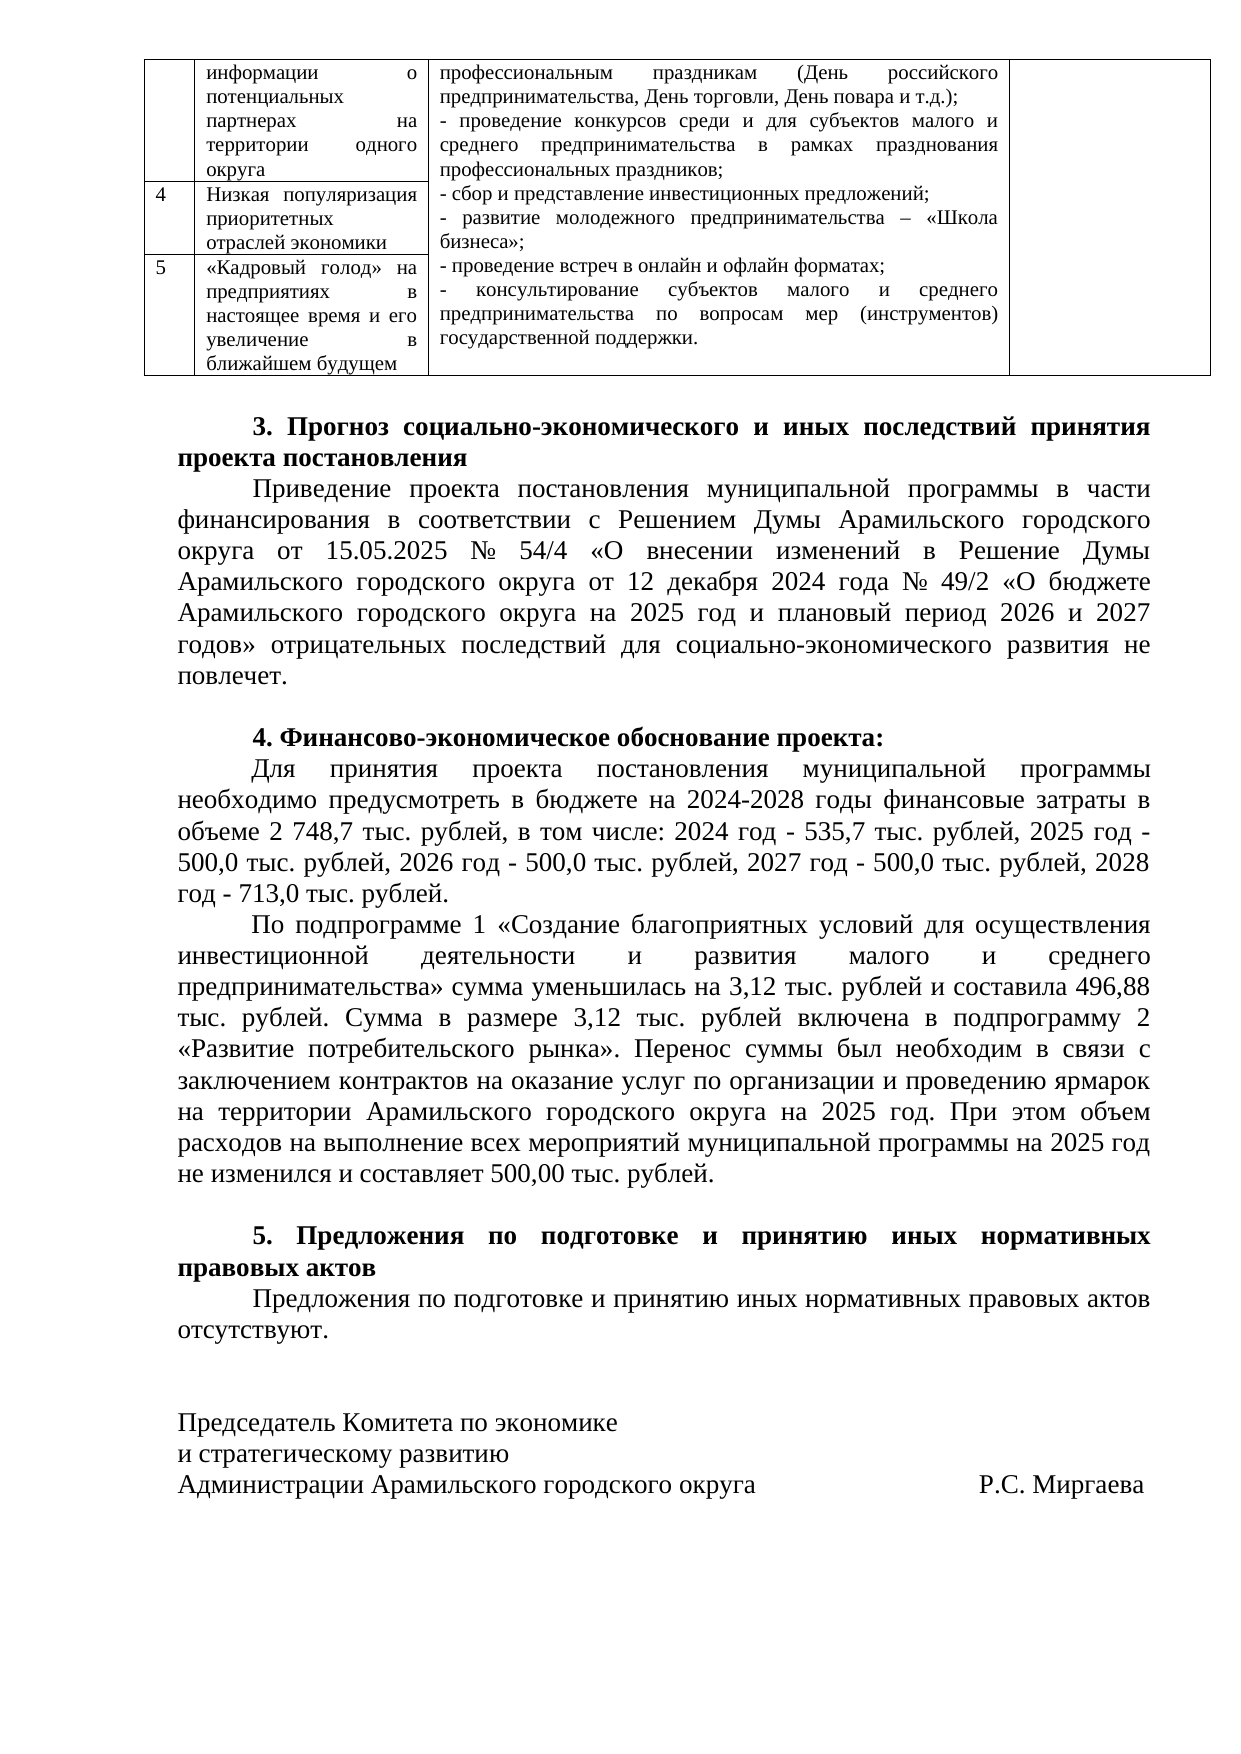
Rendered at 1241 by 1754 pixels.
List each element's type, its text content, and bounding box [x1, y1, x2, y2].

text 4. Финансово-экономическое обоснование проекта: [177, 721, 1152, 752]
text 3. Прогноз социально-экономического и иных последствий принятия проекта постановления [177, 410, 1152, 472]
text Приведение проекта постановления муниципальной программы в части финансирования в соответствии с Решением Думы Арамильского городского округа от 15.05.2025 № 54/4 «О внесении изменений в Решение Думы Арамильского городского округа от 12 декабря 2024 года № 49/2 «О бюджете Арамильского городского округа на 2025 год и плановый период 2026 и 2027 годов» отрицательных последствий для социально-экономического развития не повлечет. [177, 472, 1152, 690]
table_cell 3 [145, 60, 194, 181]
text По подпрограмме 1 «Создание благоприятных условий для осуществления инвестиционной деятельности и развития малого и среднего предпринимательства» сумма уменьшилась на 3,12 тыс. рублей и составила 496,88 тыс. рублей. Сумма в размере 3,12 тыс. рублей включена в подпрограмму 2 «Развитие потребительского рынка». Перенос суммы был необходим в связи с заключением контрактов на оказание услуг по организации и проведению ярмарок на территории Арамильского городского округа на 2025 год. При этом объем расходов на выполнение всех мероприятий муниципальной программы на 2025 год не изменился и составляет 500,00 тыс. рублей. [177, 908, 1152, 1188]
text Предложения по подготовке и принятию иных нормативных правовых актов отсутствуют. [177, 1282, 1152, 1344]
text 5. Предложения по подготовке и принятию иных нормативных правовых актов [177, 1219, 1152, 1282]
text Для принятия проекта постановления муниципальной программы необходимо предусмотреть в бюджете на 2024-2028 годы финансовые затраты в объеме 2 748,7 тыс. рублей, в том числе: 2024 год - 535,7 тыс. рублей, 2025 год - 500,0 тыс. рублей, 2026 год - 500,0 тыс. рублей, 2027 год - 500,0 тыс. рублей, 2028 год - 713,0 тыс. рублей. [177, 752, 1152, 908]
table_cell 4 [145, 182, 194, 254]
text Администрации Арамильского городского округа Р.С. Миргаева [177, 1469, 1152, 1500]
text и стратегическому развитию [177, 1437, 1152, 1469]
table_cell 5 [145, 255, 194, 375]
table_cell «Кадровый голод» на предприятиях в настоящее время и его увеличение в ближайшем будущем [195, 255, 428, 375]
table_cell Низкая популяризация приоритетных отраслей экономики [195, 182, 428, 254]
text Председатель Комитета по экономике [177, 1406, 1152, 1437]
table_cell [195, 60, 428, 181]
